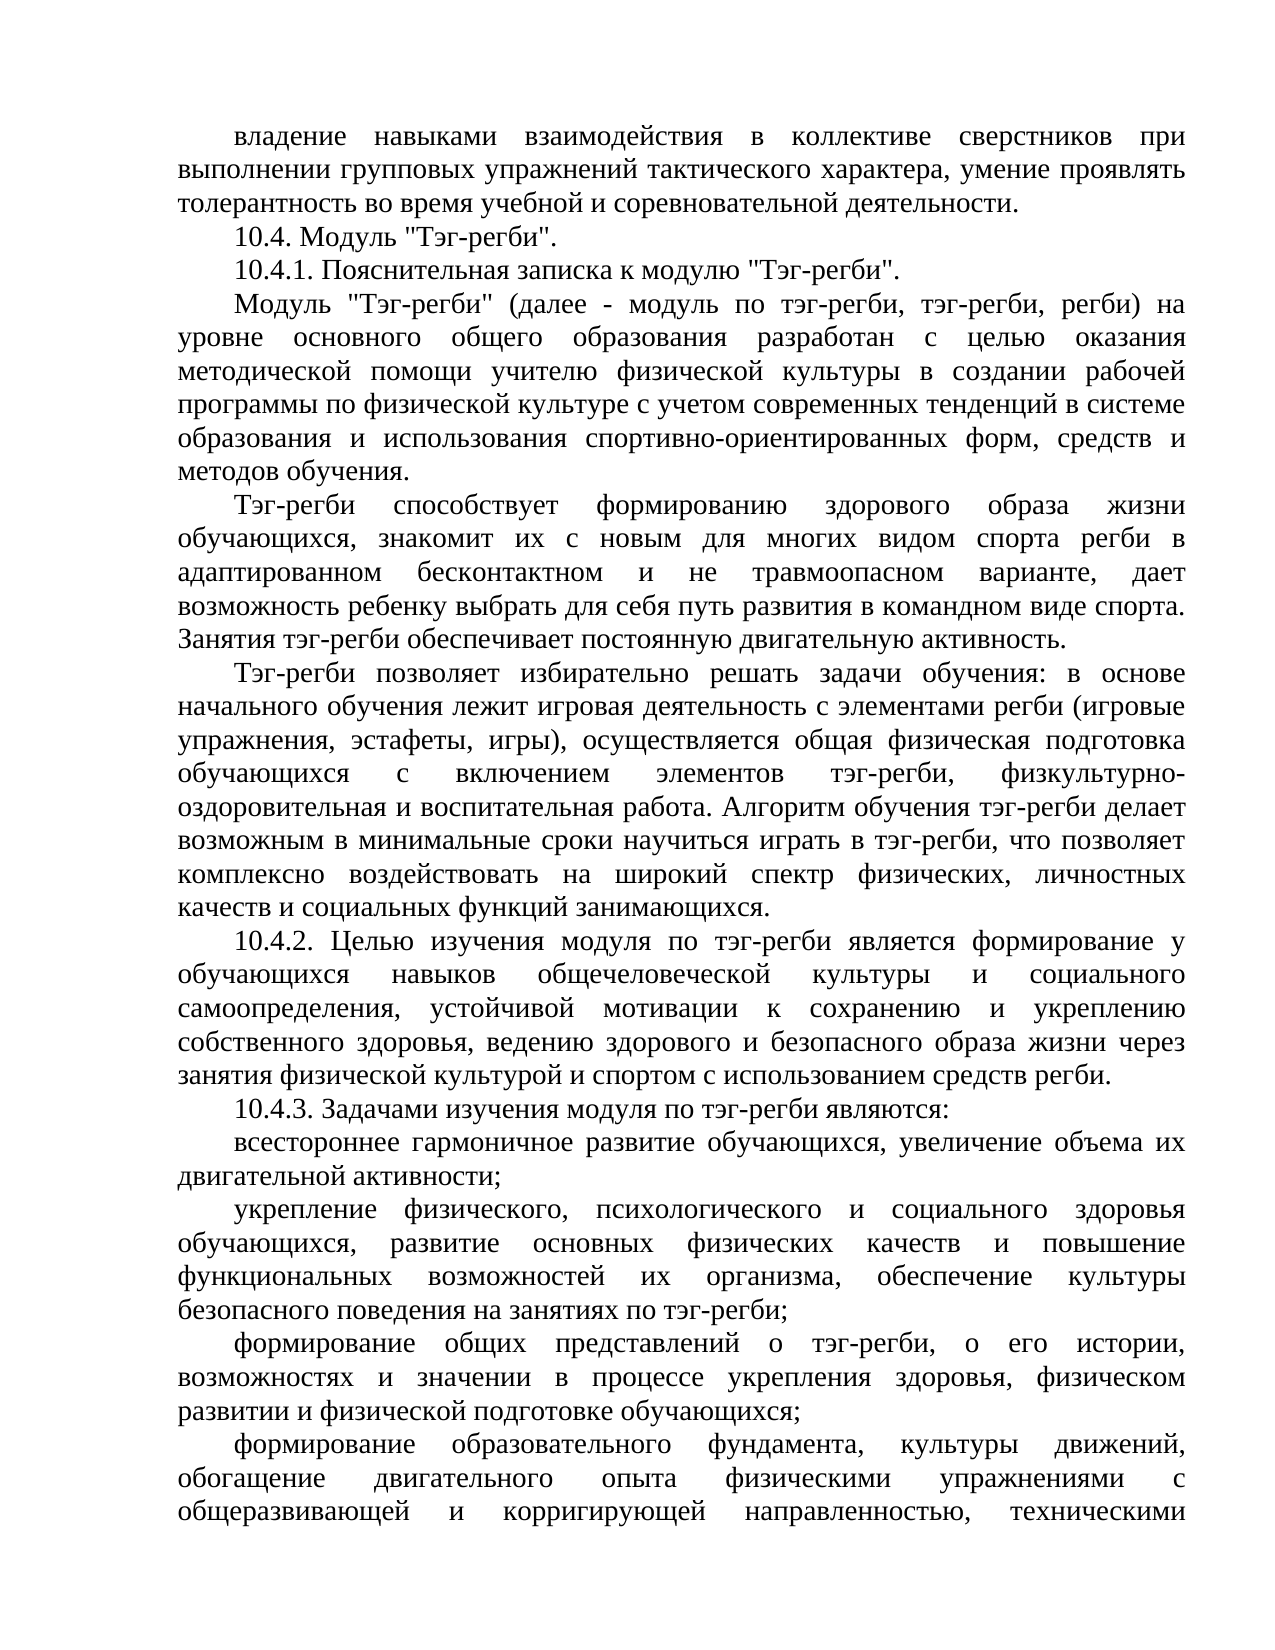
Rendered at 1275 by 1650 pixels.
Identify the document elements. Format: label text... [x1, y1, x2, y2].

text укрепление физического, психологического и социального здоровья обучающихся, развитие основных физических качеств и повышение функциональных возможностей их организма, обеспечение культуры безопасного поведения на занятиях по тэг-регби; [177, 1191, 1186, 1326]
text 10.4.1. Пояснительная записка к модулю "Тэг-регби". [177, 252, 1186, 286]
text формирование общих представлений о тэг-регби, о его истории, возможностях и значении в процессе укрепления здоровья, физическом развитии и физической подготовке обучающихся; [177, 1326, 1186, 1426]
text 10.4.3. Задачами изучения модуля по тэг-регби являются: [177, 1091, 1186, 1124]
text Тэг-регби способствует формированию здорового образа жизни обучающихся, знакомит их с новым для многих видом спорта регби в адаптированном бесконтактном и не травмоопасном варианте, дает возможность ребенку выбрать для себя путь развития в командном виде спорта. Занятия тэг-регби обеспечивает постоянную двигательную активность. [177, 487, 1186, 655]
text владение навыками взаимодействия в коллективе сверстников при выполнении групповых упражнений тактического характера, умение проявлять толерантность во время учебной и соревновательной деятельности. [177, 118, 1186, 219]
text 10.4.2. Целью изучения модуля по тэг-регби является формирование у обучающихся навыков общечеловеческой культуры и социального самоопределения, устойчивой мотивации к сохранению и укреплению собственного здоровья, ведению здорового и безопасного образа жизни через занятия физической культурой и спортом с использованием средств регби. [177, 923, 1186, 1091]
text 10.4. Модуль "Тэг-регби". [177, 219, 1186, 252]
text Модуль "Тэг-регби" (далее - модуль по тэг-регби, тэг-регби, регби) на уровне основного общего образования разработан с целью оказания методической помощи учителю физической культуры в создании рабочей программы по физической культуре с учетом современных тенденций в системе образования и использования спортивно-ориентированных форм, средств и методов обучения. [177, 286, 1186, 487]
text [177, 1426, 1186, 1527]
text всестороннее гармоничное развитие обучающихся, увеличение объема их двигательной активности; [177, 1124, 1186, 1191]
text Тэг-регби позволяет избирательно решать задачи обучения: в основе начального обучения лежит игровая деятельность с элементами регби (игровые упражнения, эстафеты, игры), осуществляется общая физическая подготовка обучающихся с включением элементов тэг-регби, физкультурно-оздоровительная и воспитательная работа. Алгоритм обучения тэг-регби делает возможным в минимальные сроки научиться играть в тэг-регби, что позволяет комплексно воздействовать на широкий спектр физических, личностных качеств и социальных функций занимающихся. [177, 655, 1186, 923]
